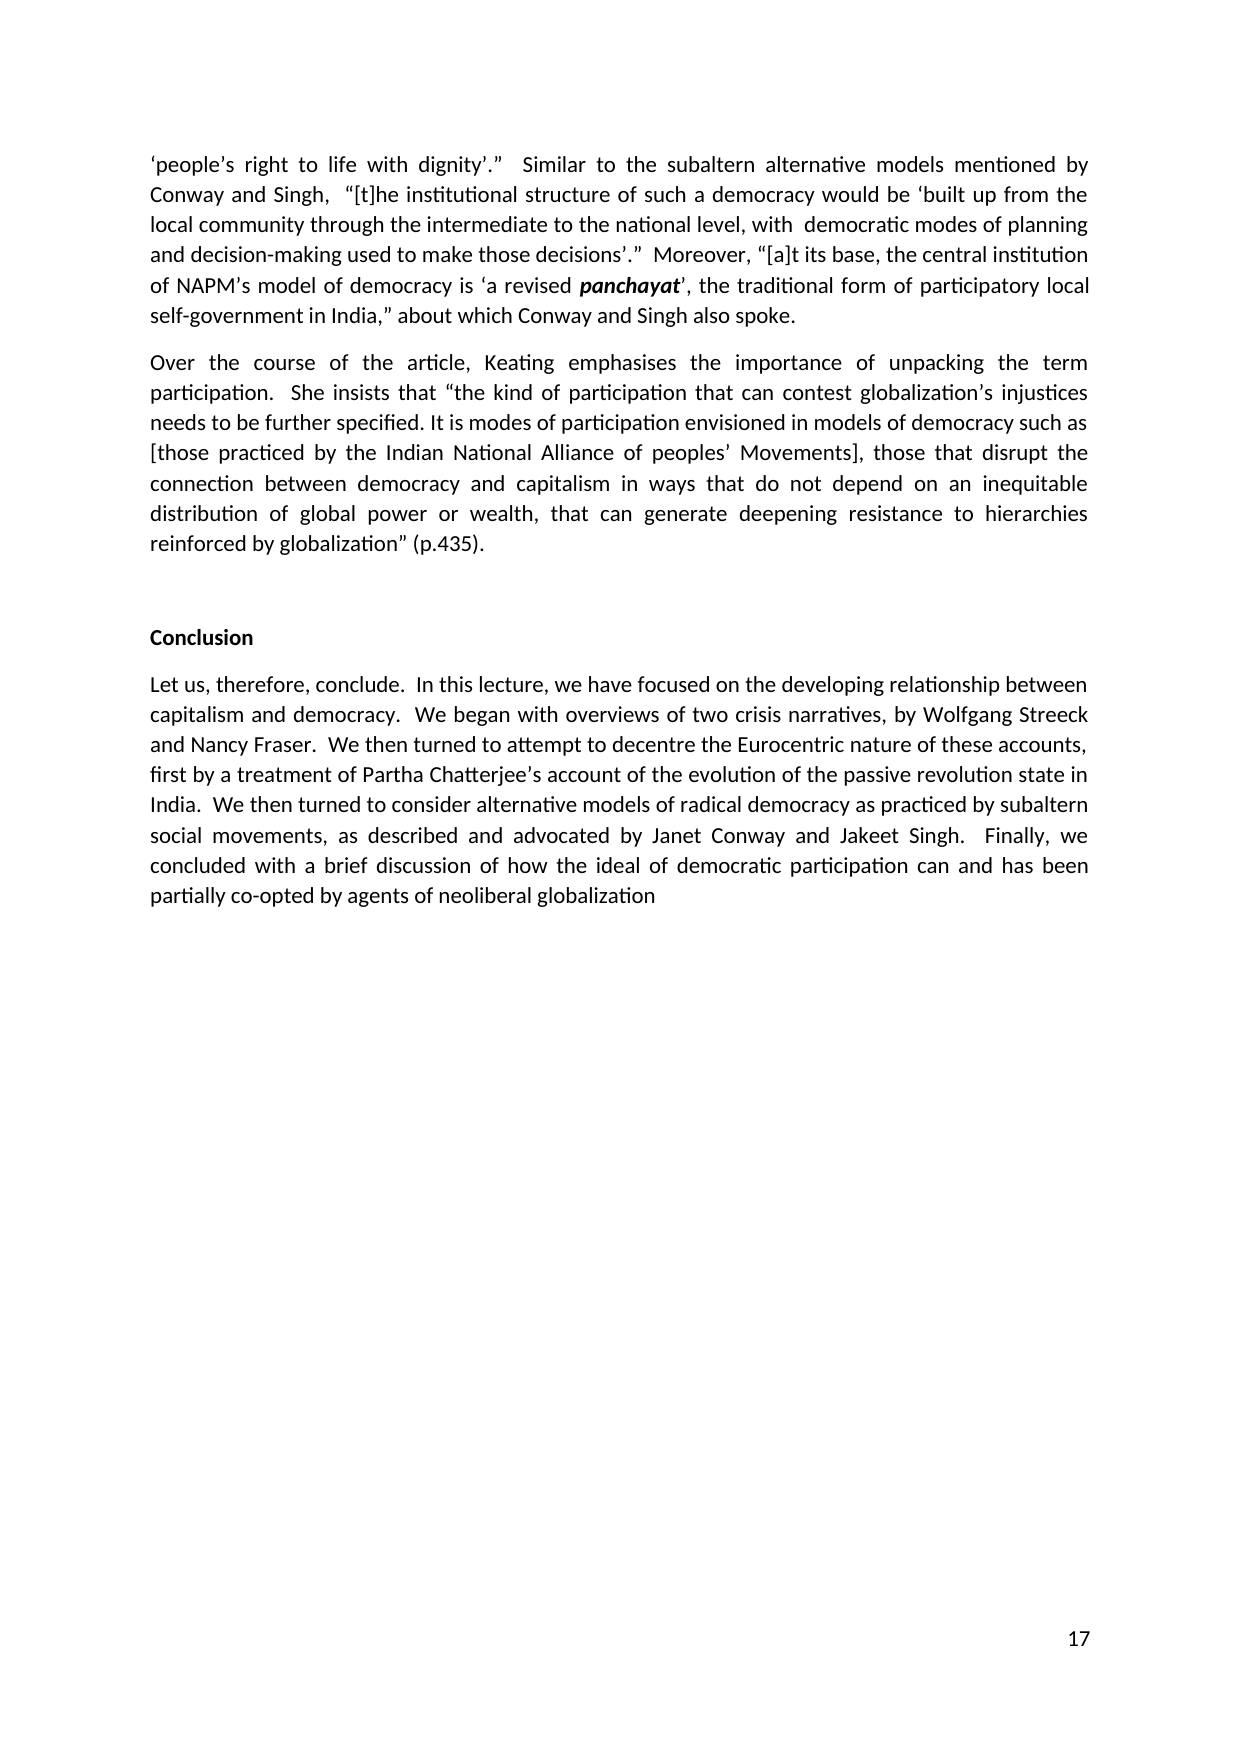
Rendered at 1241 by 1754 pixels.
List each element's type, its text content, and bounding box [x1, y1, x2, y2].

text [150, 150, 1090, 329]
text Let us, therefore, conclude. In this lecture, we have focused on the developing relationship between capitalism and democracy. We began with overviews of two crisis narratives, by Wolfgang Streeck and Nancy Fraser. We then turned to attempt to decentre the Eurocentric nature of these accounts, first by a treatment of Partha Chatterjee’s account of the evolution of the passive revolution state in India. We then turned to consider alternative models of radical democracy as practiced by subaltern social movements, as described and advocated by Janet Conway and Jakeet Singh. Finally, we concluded with a brief discussion of how the ideal of democratic participation can and has been partially co-opted by agents of neoliberal globalization [150, 670, 1090, 909]
text Conclusion [150, 623, 1090, 651]
text Over the course of the article, Keating emphasises the importance of unpacking the term participation. She insists that “the kind of participation that can contest globalization’s injustices needs to be further specified. It is modes of participation envisioned in models of democracy such as [those practiced by the Indian National Alliance of peoples’ Movements], those that disrupt the connection between democracy and capitalism in ways that do not depend on an inequitable distribution of global power or wealth, that can generate deepening resistance to hierarchies reinforced by globalization” (p.435). [150, 348, 1090, 557]
